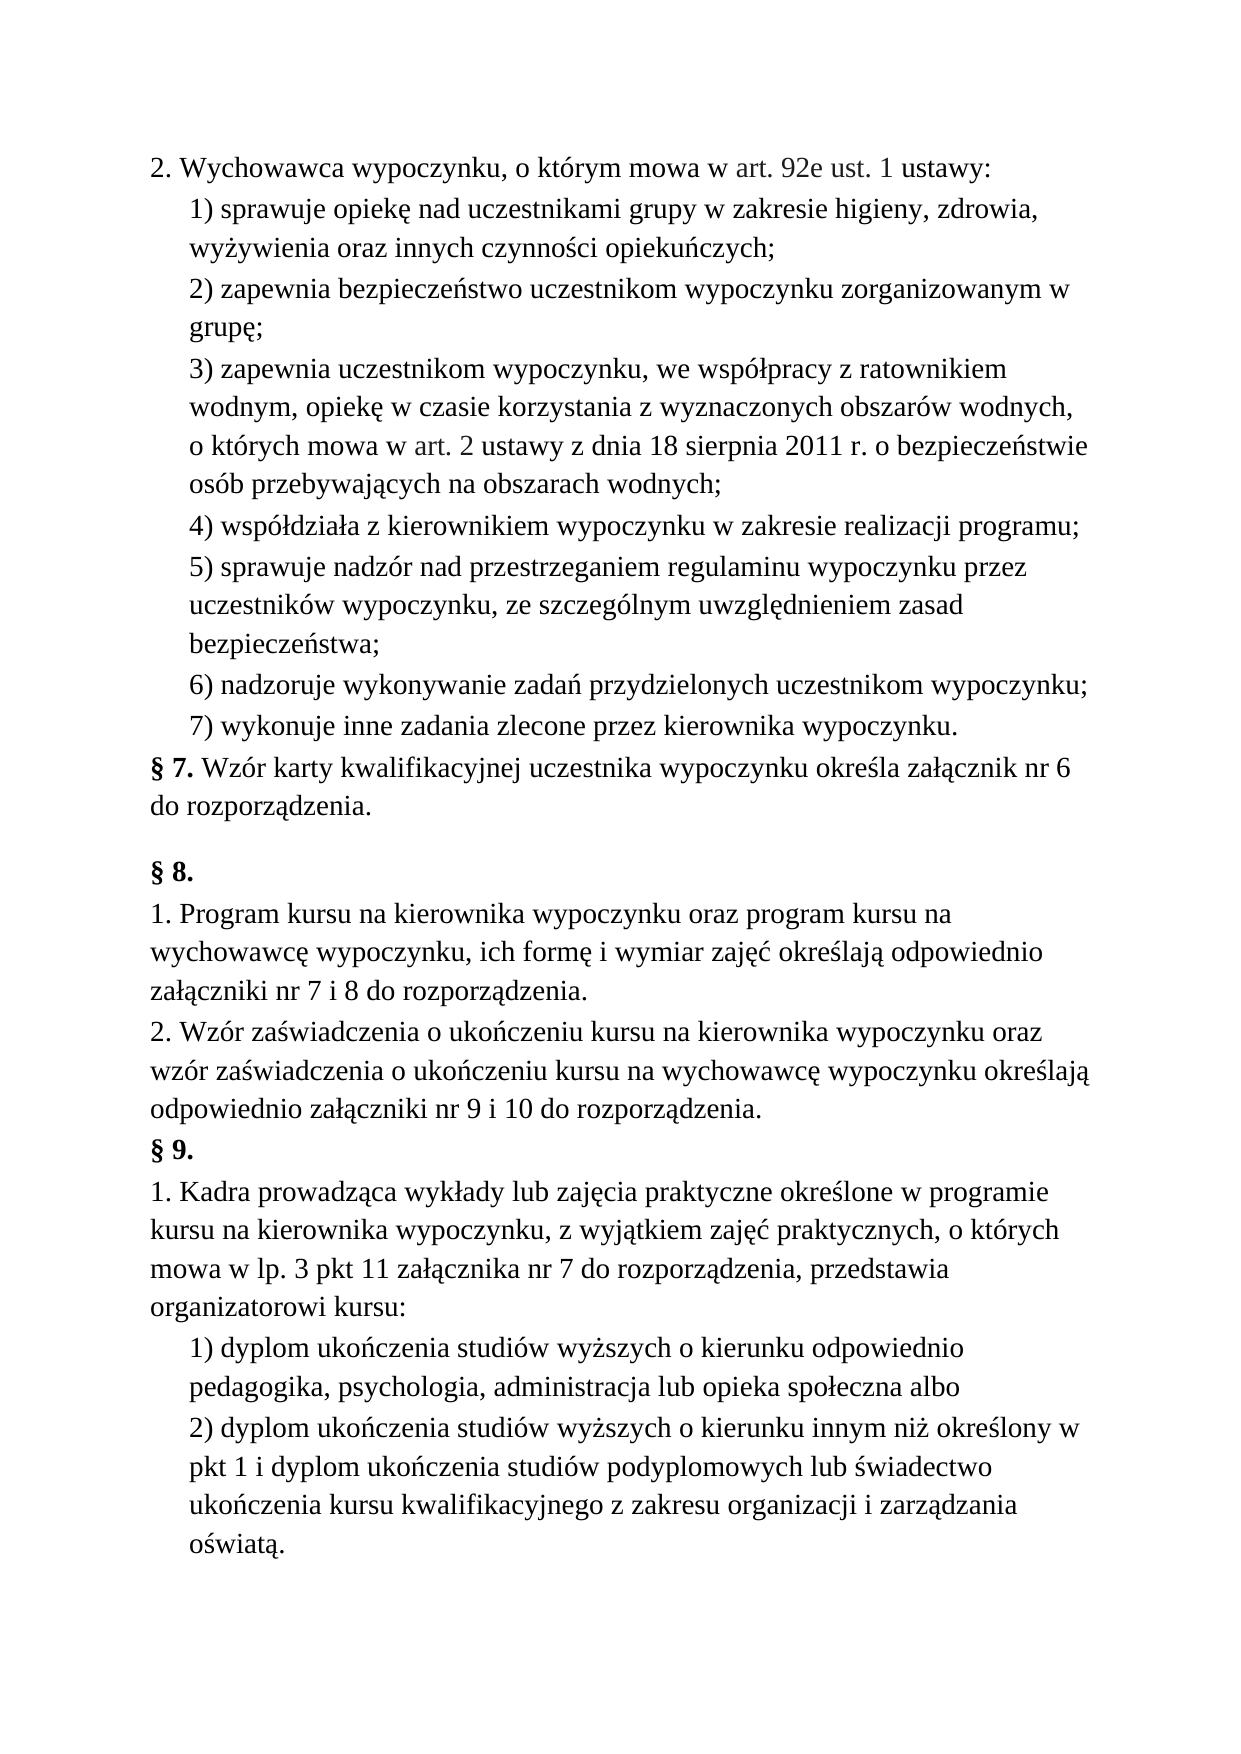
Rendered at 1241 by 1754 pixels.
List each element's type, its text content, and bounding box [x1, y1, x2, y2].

text 2) zapewnia bezpieczeństwo uczestnikom wypoczynku zorganizowanym w grupę; [189, 271, 1090, 343]
text 4) współdziała z kierownikiem wypoczynku w zakresie realizacji programu; [189, 508, 1090, 541]
text 5) sprawuje nadzór nad przestrzeganiem regulaminu wypoczynku przez uczestników wypoczynku, ze szczególnym uwzględnieniem zasad bezpieczeństwa; [189, 549, 1090, 659]
text 1) sprawuje opiekę nad uczestnikami grupy w zakresie higieny, zdrowia, wyżywienia oraz innych czynności opiekuńczych; [189, 191, 1090, 263]
text 1) dyplom ukończenia studiów wyższych o kierunku odpowiednio pedagogika, psychologia, administracja lub opieka społeczna albo [189, 1331, 1090, 1403]
text 2. Wychowawca wypoczynku, o którym mowa w art. 92e ust. 1 ustawy: [150, 150, 1090, 183]
text § 8. [150, 854, 1090, 888]
text 6) nadzoruje wykonywanie zadań przydzielonych uczestnikom wypoczynku; [189, 667, 1090, 701]
text 2) dyplom ukończenia studiów wyższych o kierunku innym niż określony w pkt 1 i dyplom ukończenia studiów podyplomowych lub świadectwo ukończenia kursu kwalifikacyjnego z zakresu organizacji i zarządzania oświatą. [189, 1410, 1090, 1559]
text § 7. Wzór karty kwalifikacyjnej uczestnika wypoczynku określa załącznik nr 6 do rozporządzenia. [150, 750, 1090, 822]
text 1. Kadra prowadząca wykłady lub zajęcia praktyczne określone w programie kursu na kierownika wypoczynku, z wyjątkiem zajęć praktycznych, o których mowa w lp. 3 pkt 11 załącznika nr 7 do rozporządzenia, przedstawia organizatorowi kursu: [150, 1174, 1090, 1323]
text 7) wykonuje inne zadania zlecone przez kierownika wypoczynku. [189, 708, 1090, 742]
text § 9. [150, 1132, 1090, 1166]
text 2. Wzór zaświadczenia o ukończeniu kursu na kierownika wypoczynku oraz wzór zaświadczenia o ukończeniu kursu na wychowawcę wypoczynku określają odpowiednio załączniki nr 9 i 10 do rozporządzenia. [150, 1014, 1090, 1125]
text 3) zapewnia uczestnikom wypoczynku, we współpracy z ratownikiem wodnym, opiekę w czasie korzystania z wyznaczonych obszarów wodnych, o których mowa w art. 2 ustawy z dnia 18 sierpnia 2011 r. o bezpieczeństwie osób przebywających na obszarach wodnych; [189, 351, 1090, 500]
text 1. Program kursu na kierownika wypoczynku oraz program kursu na wychowawcę wypoczynku, ich formę i wymiar zajęć określają odpowiednio załączniki nr 7 i 8 do rozporządzenia. [150, 896, 1090, 1006]
